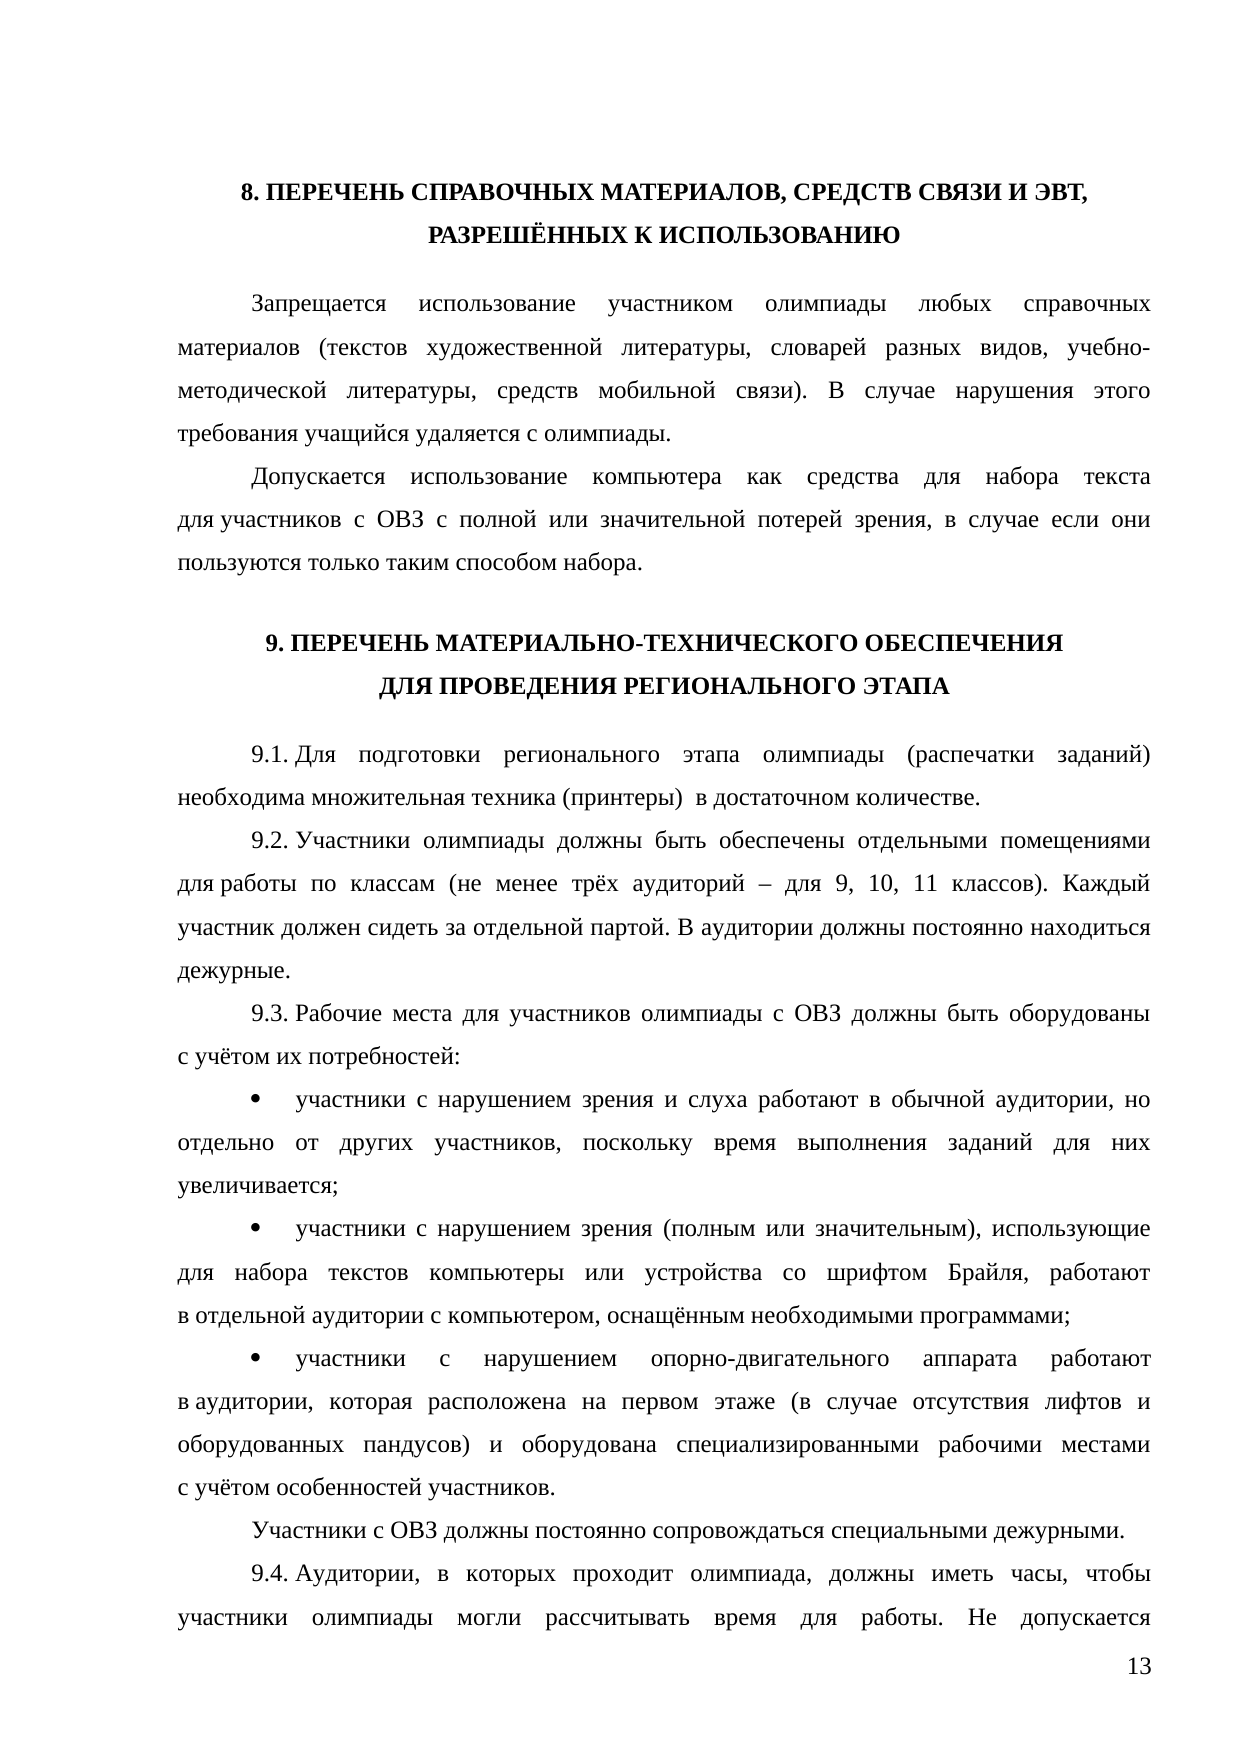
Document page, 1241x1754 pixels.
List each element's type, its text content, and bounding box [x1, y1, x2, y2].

text Участники с ОВЗ должны постоянно сопровождаться специальными дежурными. [177, 1515, 1152, 1544]
text 9.2. Участники олимпиады должны быть обеспечены отдельными помещениями для работы по классам (не менее трёх аудиторий – для 9, 10, 11 классов). Каждый участник должен сидеть за отдельной партой. В аудитории должны постоянно находиться дежурные. [177, 825, 1152, 983]
text Допускается использование компьютера как средства для набора текста для участников с ОВЗ с полной или значительной потерей зрения, в случае если они пользуются только таким способом набора. [177, 461, 1152, 576]
list участники с нарушением зрения и слуха работают в обычной аудитории, но отдельно от других участников, поскольку время выполнения заданий для них увеличивается; [177, 1084, 1152, 1199]
text 8. Перечень справочных материалов, средств связи и ЭВТ, разрешённых к использованию [177, 177, 1152, 249]
list участники с нарушением зрения (полным или значительным), использующие для набора текстов компьютеры или устройства со шрифтом Брайля, работают в отдельной аудитории с компьютером, оснащённым необходимыми программами; [177, 1213, 1152, 1328]
text 9. Перечень материально-технического обеспечения для проведения регионального этапа [177, 628, 1152, 700]
text 9.3. Рабочие места для участников олимпиады с ОВЗ должны быть оборудованы с учётом их потребностей: [177, 998, 1152, 1070]
text 9.1. Для подготовки регионального этапа олимпиады (распечатки заданий) необходима множительная техника (принтеры) в достаточном количестве. [177, 739, 1152, 811]
list участники с нарушением опорно-двигательного аппарата работают в аудитории, которая расположена на первом этаже (в случае отсутствия лифтов и оборудованных пандусов) и оборудована специализированными рабочими местами с учётом особенностей участников. [177, 1343, 1152, 1501]
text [177, 1558, 1152, 1630]
text Запрещается использование участником олимпиады любых справочных материалов (текстов художественной литературы, словарей разных видов, учебно-методической литературы, средств мобильной связи). В случае нарушения этого требования учащийся удаляется с олимпиады. [177, 288, 1152, 447]
